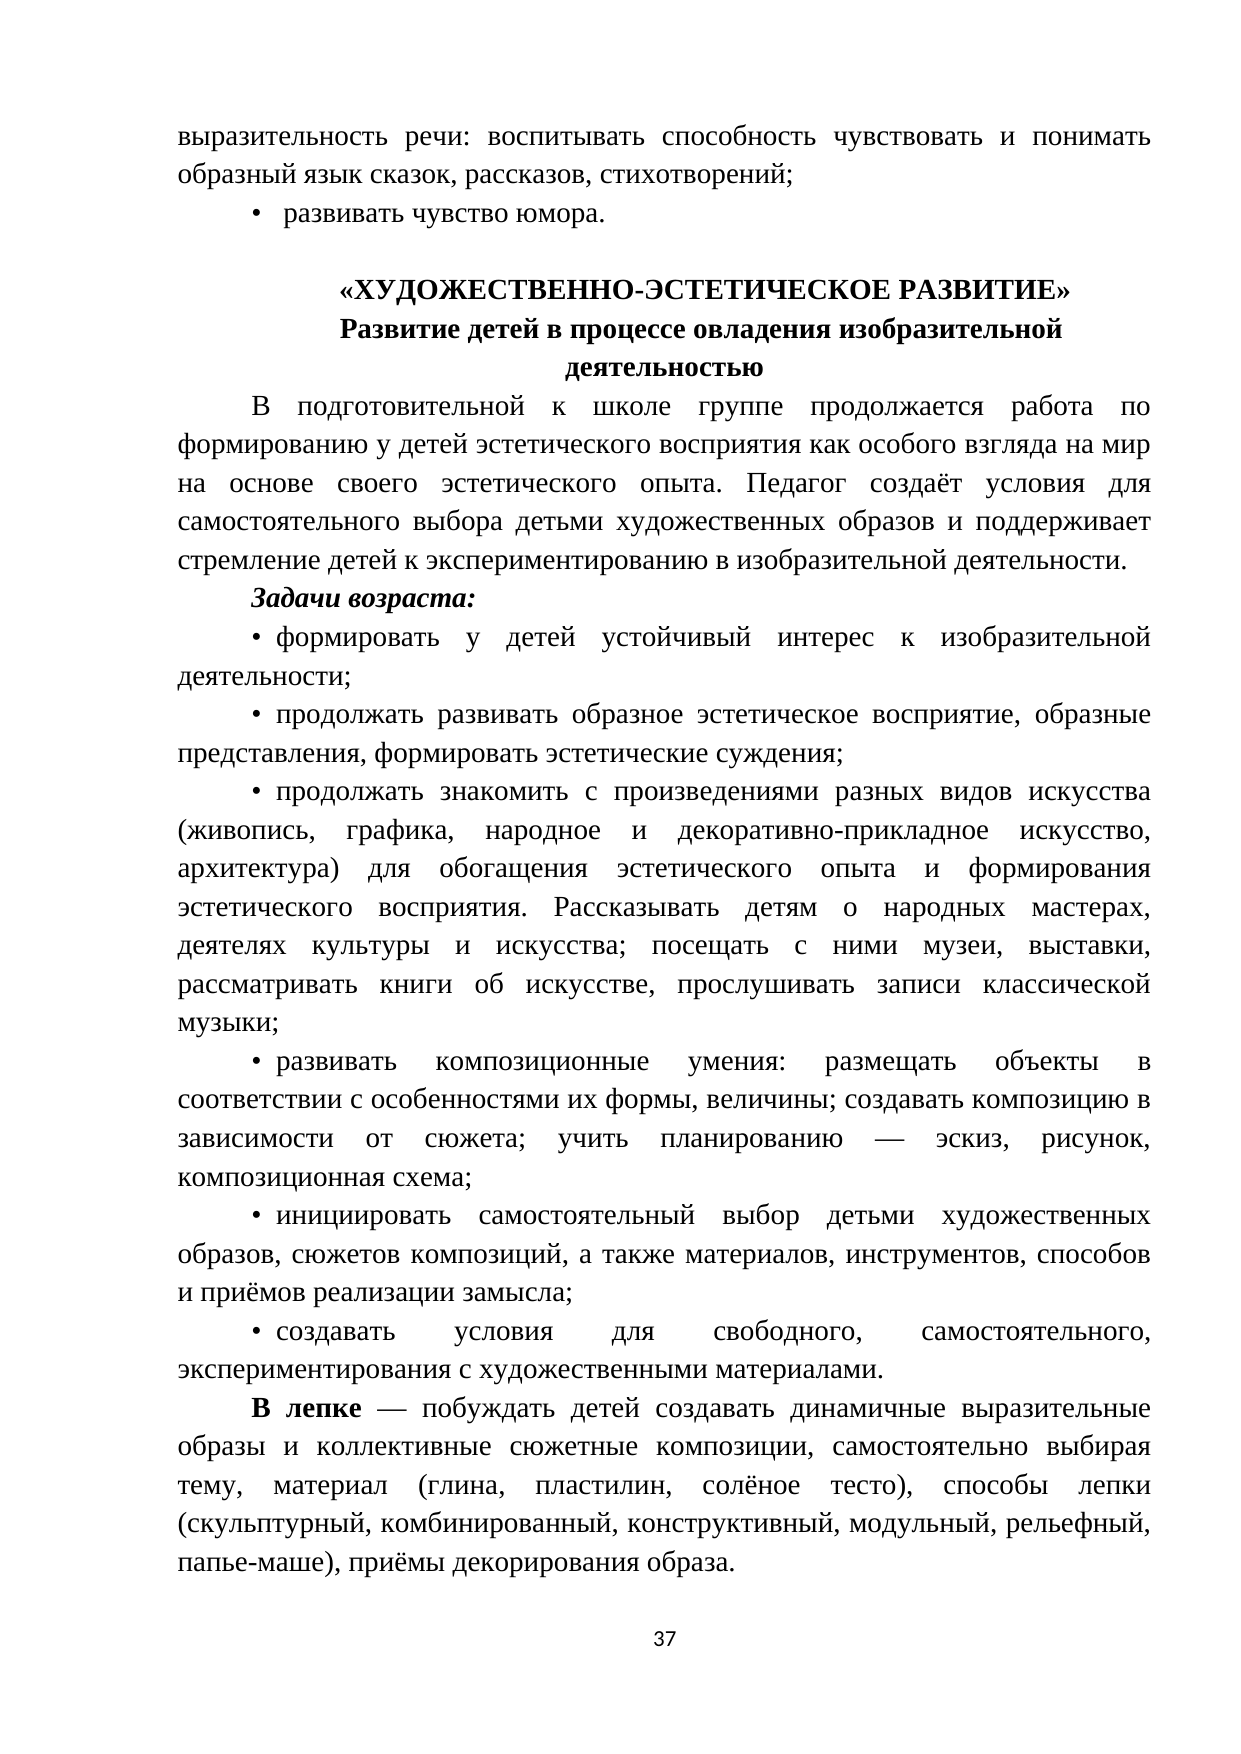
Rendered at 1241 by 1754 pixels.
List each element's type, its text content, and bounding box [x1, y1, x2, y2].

list В подготовительной к школе группе продолжается работа по формированию у детей эстетического восприятия как особого взгляда на мир на основе своего эстетического опыта. Педагог создаёт условия для самостоятельного выбора детьми художественных образов и поддерживает стремление детей к экспериментированию в изобразительной деятельности. [177, 388, 1152, 576]
list В лепке — побуждать детей создавать динамичные выразительные образы и коллективные сюжетные композиции, самостоятельно выбирая тему, материал (глина, пластилин, солёное тесто), способы лепки (скульптурный, комбинированный, конструктивный, модульный, рельефный, папье-маше), приёмы декорирования образа. [177, 1390, 1152, 1578]
list • формировать у детей устойчивый интерес к изобразительной деятельности; [177, 619, 1152, 691]
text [177, 118, 1152, 190]
list «ХУДОЖЕСТВЕННО-ЭСТЕТИЧЕСКОЕ РАЗВИТИЕ» [177, 272, 1152, 306]
list Развитие детей в процессе овладения изобразительной деятельностью [177, 311, 1152, 383]
list Задачи возраста: [177, 581, 1152, 614]
list • создавать условия для свободного, самостоятельного, экспериментирования с художественными материалами. [177, 1313, 1152, 1385]
list • инициировать самостоятельный выбор детьми художественных образов, сюжетов композиций, а также материалов, инструментов, способов и приёмов реализации замысла; [177, 1197, 1152, 1308]
list • развивать композиционные умения: размещать объекты в соответствии с особенностями их формы, величины; создавать композицию в зависимости от сюжета; учить планированию — эскиз, рисунок, композиционная схема; [177, 1043, 1152, 1192]
list • продолжать знакомить с произведениями разных видов искусства (живопись, графика, народное и декоративно-прикладное искусство, архитектура) для обогащения эстетического опыта и формирования эстетического восприятия. Рассказывать детям о народных мастерах, деятелях культуры и искусства; посещать с ними музеи, выставки, рассматривать книги об искусстве, прослушивать записи классической музыки; [177, 773, 1152, 1038]
text • развивать чувство юмора. [177, 195, 1152, 229]
list • продолжать развивать образное эстетическое восприятие, образные представления, формировать эстетические суждения; [177, 696, 1152, 768]
